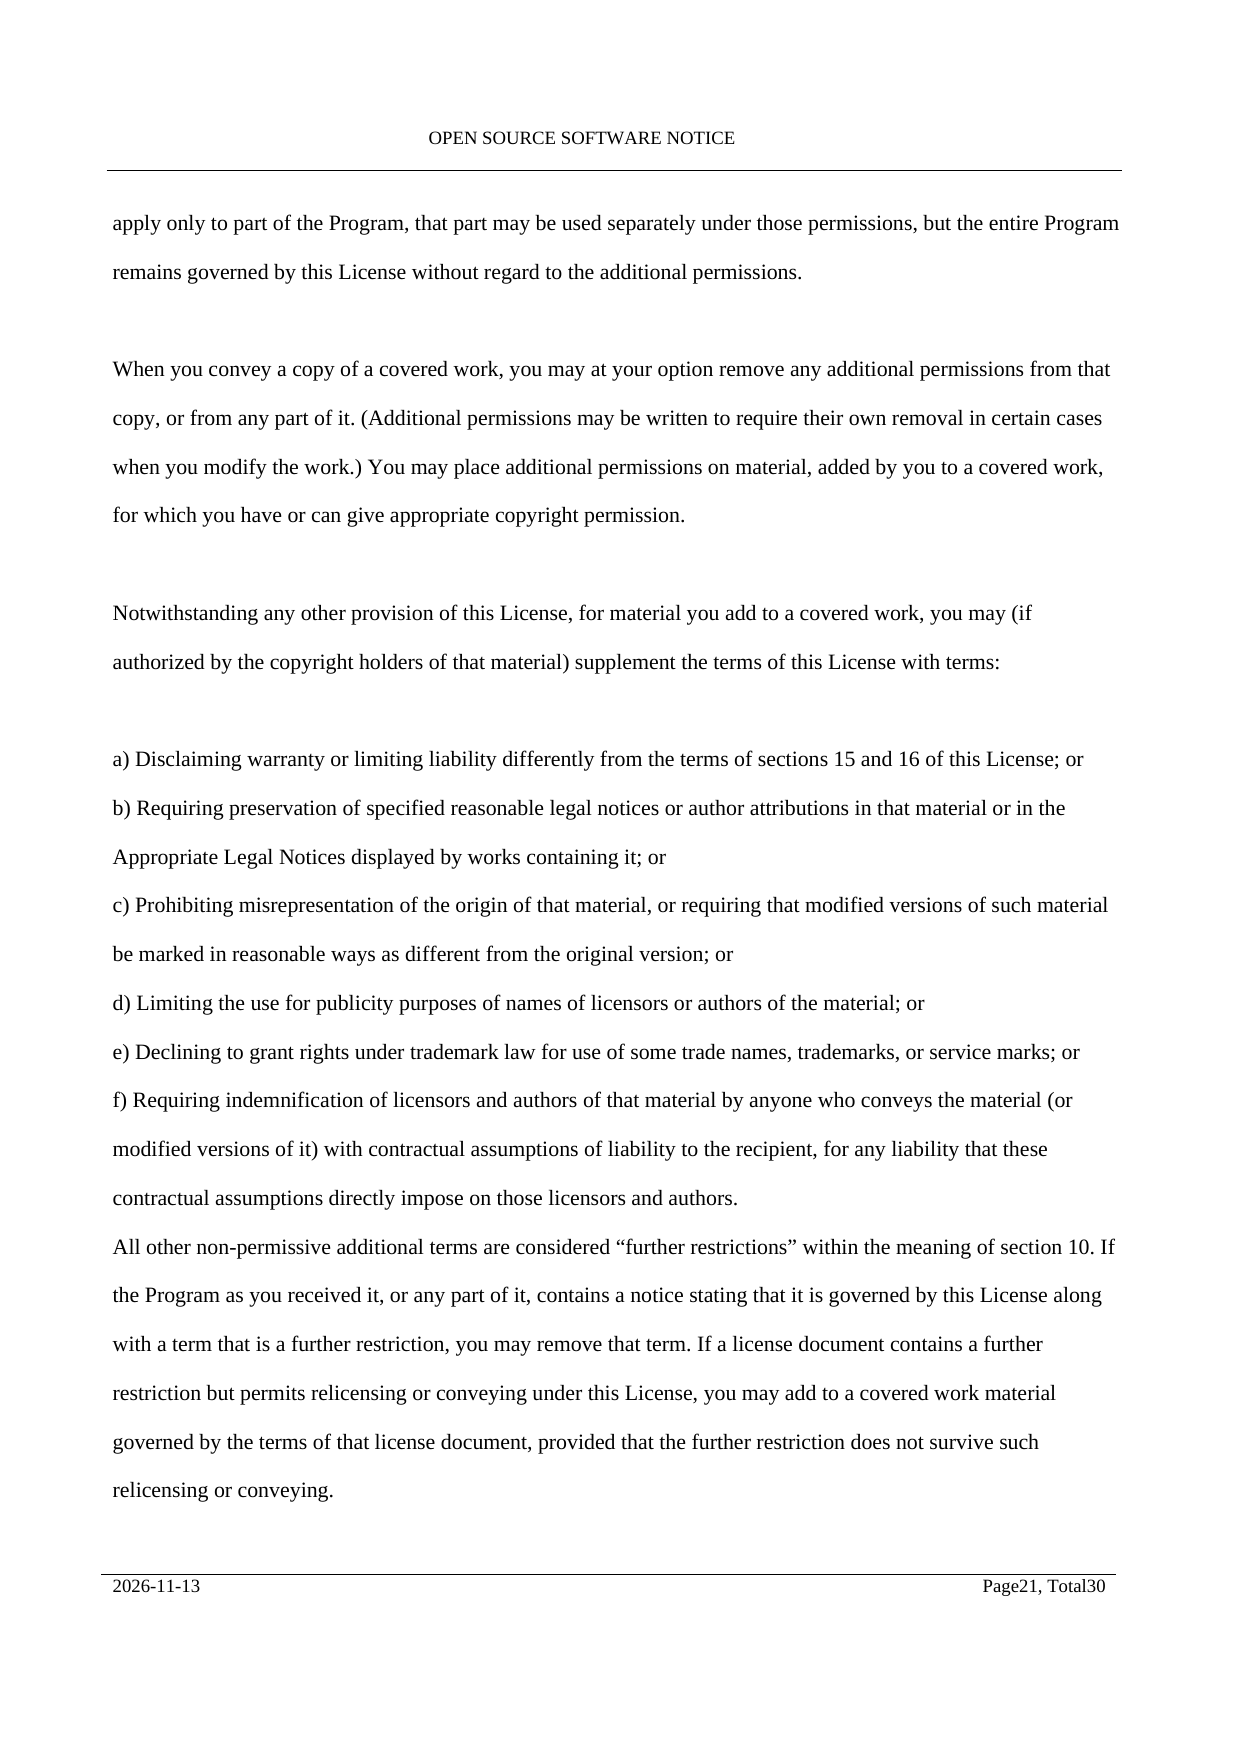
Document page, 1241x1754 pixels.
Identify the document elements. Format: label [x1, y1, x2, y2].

text [112, 206, 1128, 1506]
